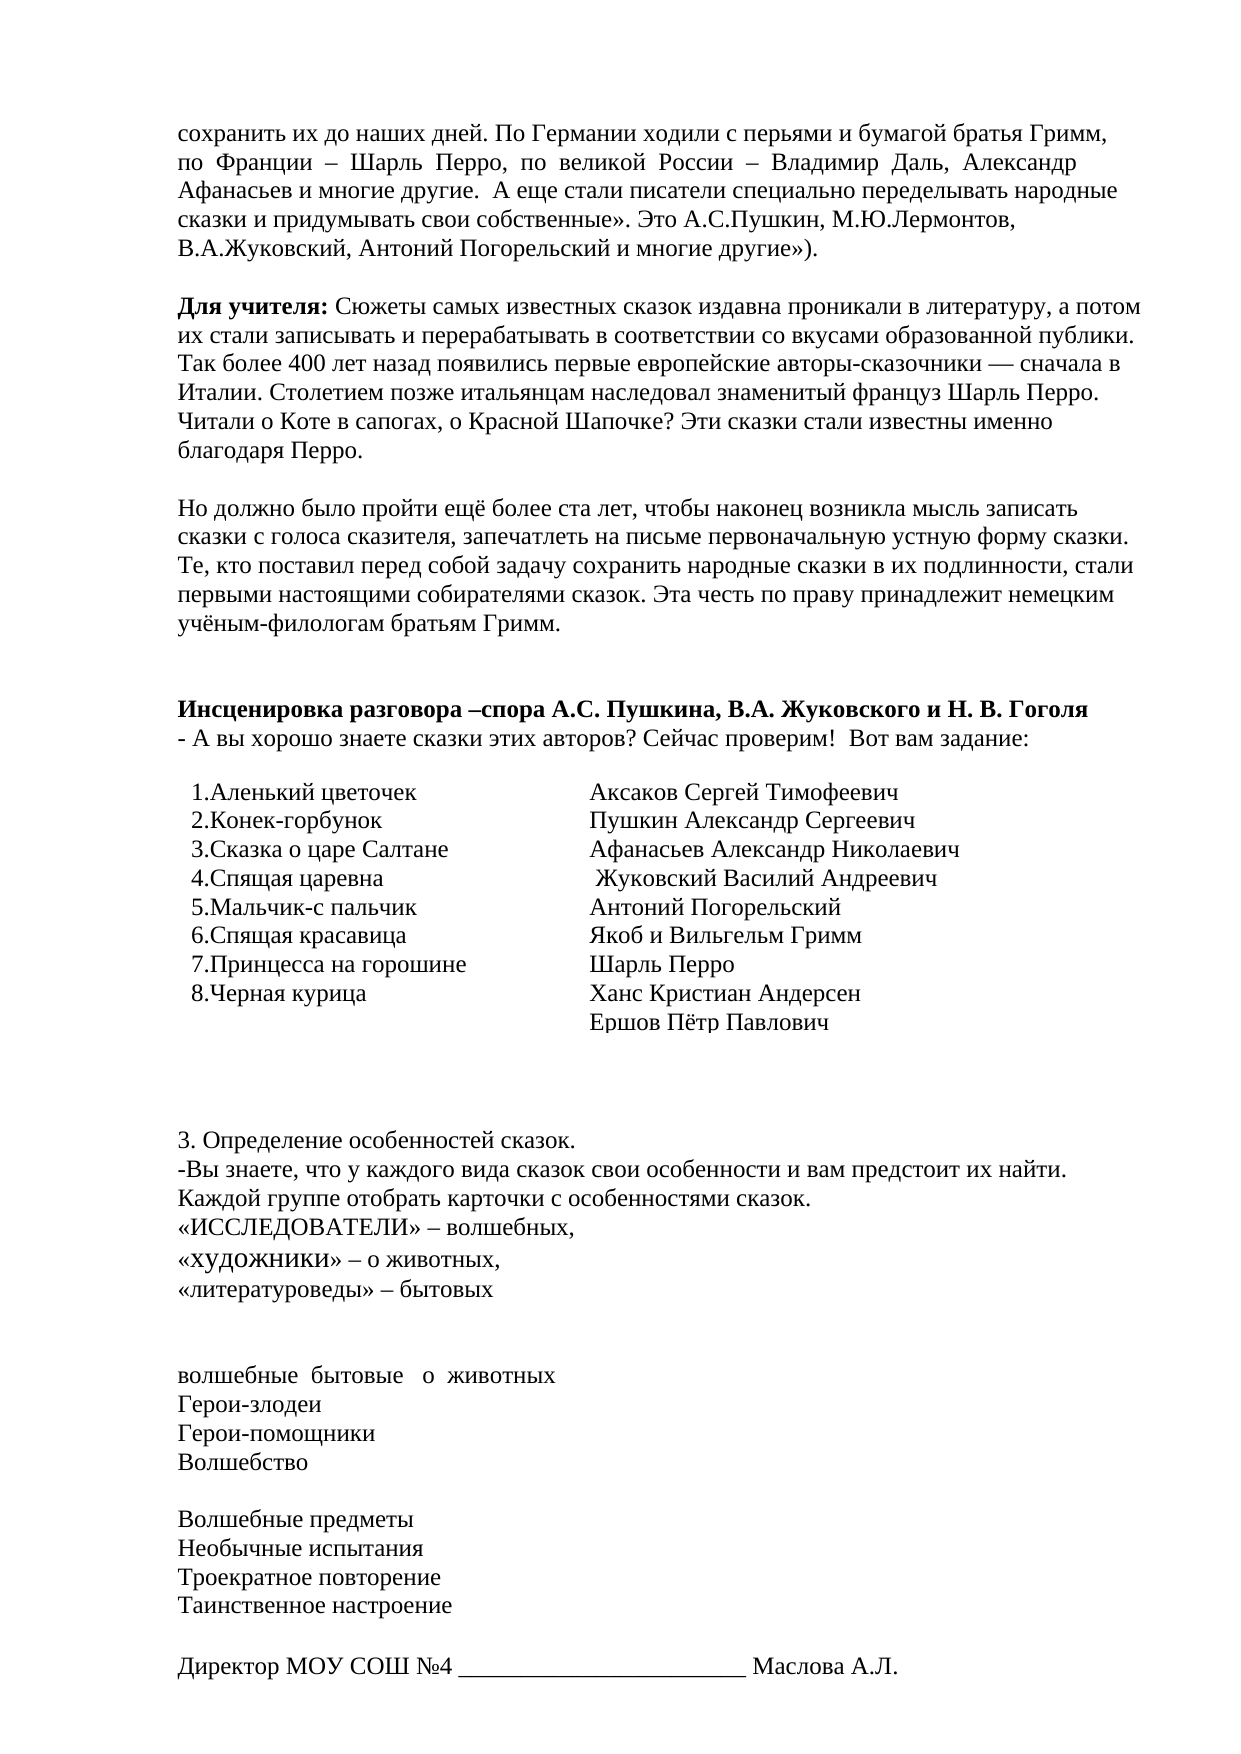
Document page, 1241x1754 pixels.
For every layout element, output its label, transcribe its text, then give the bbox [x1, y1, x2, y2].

text по Франции – Шарль Перро, по великой России – Владимир Даль, Александр [177, 147, 1152, 176]
text Для учителя: Сюжеты самых известных сказок издавна проникали в литературу, а потом их стали записывать и перерабатывать в соответствии со вкусами образованной публики. Так более 400 лет назад появились первые европейские авторы-сказочники — сначала в Италии. Столетием позже итальянцам наследовал знаменитый француз Шарль Перро. Читали о Коте в сапогах, о Красной Шапочке? Эти сказки стали известны именно благодаря Перро. [177, 291, 1152, 463]
text - А вы хорошо знаете сказки этих авторов? Сейчас проверим! Вот вам задание: [177, 723, 1152, 752]
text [177, 1126, 1152, 1619]
text сохранить их до наших дней. По Германии ходили с перьями и бумагой братья Гримм, [177, 118, 1152, 147]
text Но должно было пройти ещё более ста лет, чтобы наконец возникла мысль записать сказки с голоса сказителя, запечатлеть на письме первоначальную устную форму сказки. Те, кто поставил перед собой задачу сохранить народные сказки в их подлинности, стали первыми настоящими собирателями сказок. Эта честь по праву принадлежит немецким учёным-филологам братьям Гримм. [177, 493, 1152, 636]
text Афанасьев и многие другие. А еще стали писатели специально переделывать народные сказки и придумывать свои собственные». Это А.С.Пушкин, М.Ю.Лермонтов, В.А.Жуковский, Антоний Погорельский и многие другие»). [177, 176, 1152, 262]
text Инсценировка разговора –спора А.С. Пушкина, В.А. Жуковского и Н. В. Гоголя [177, 694, 1152, 723]
